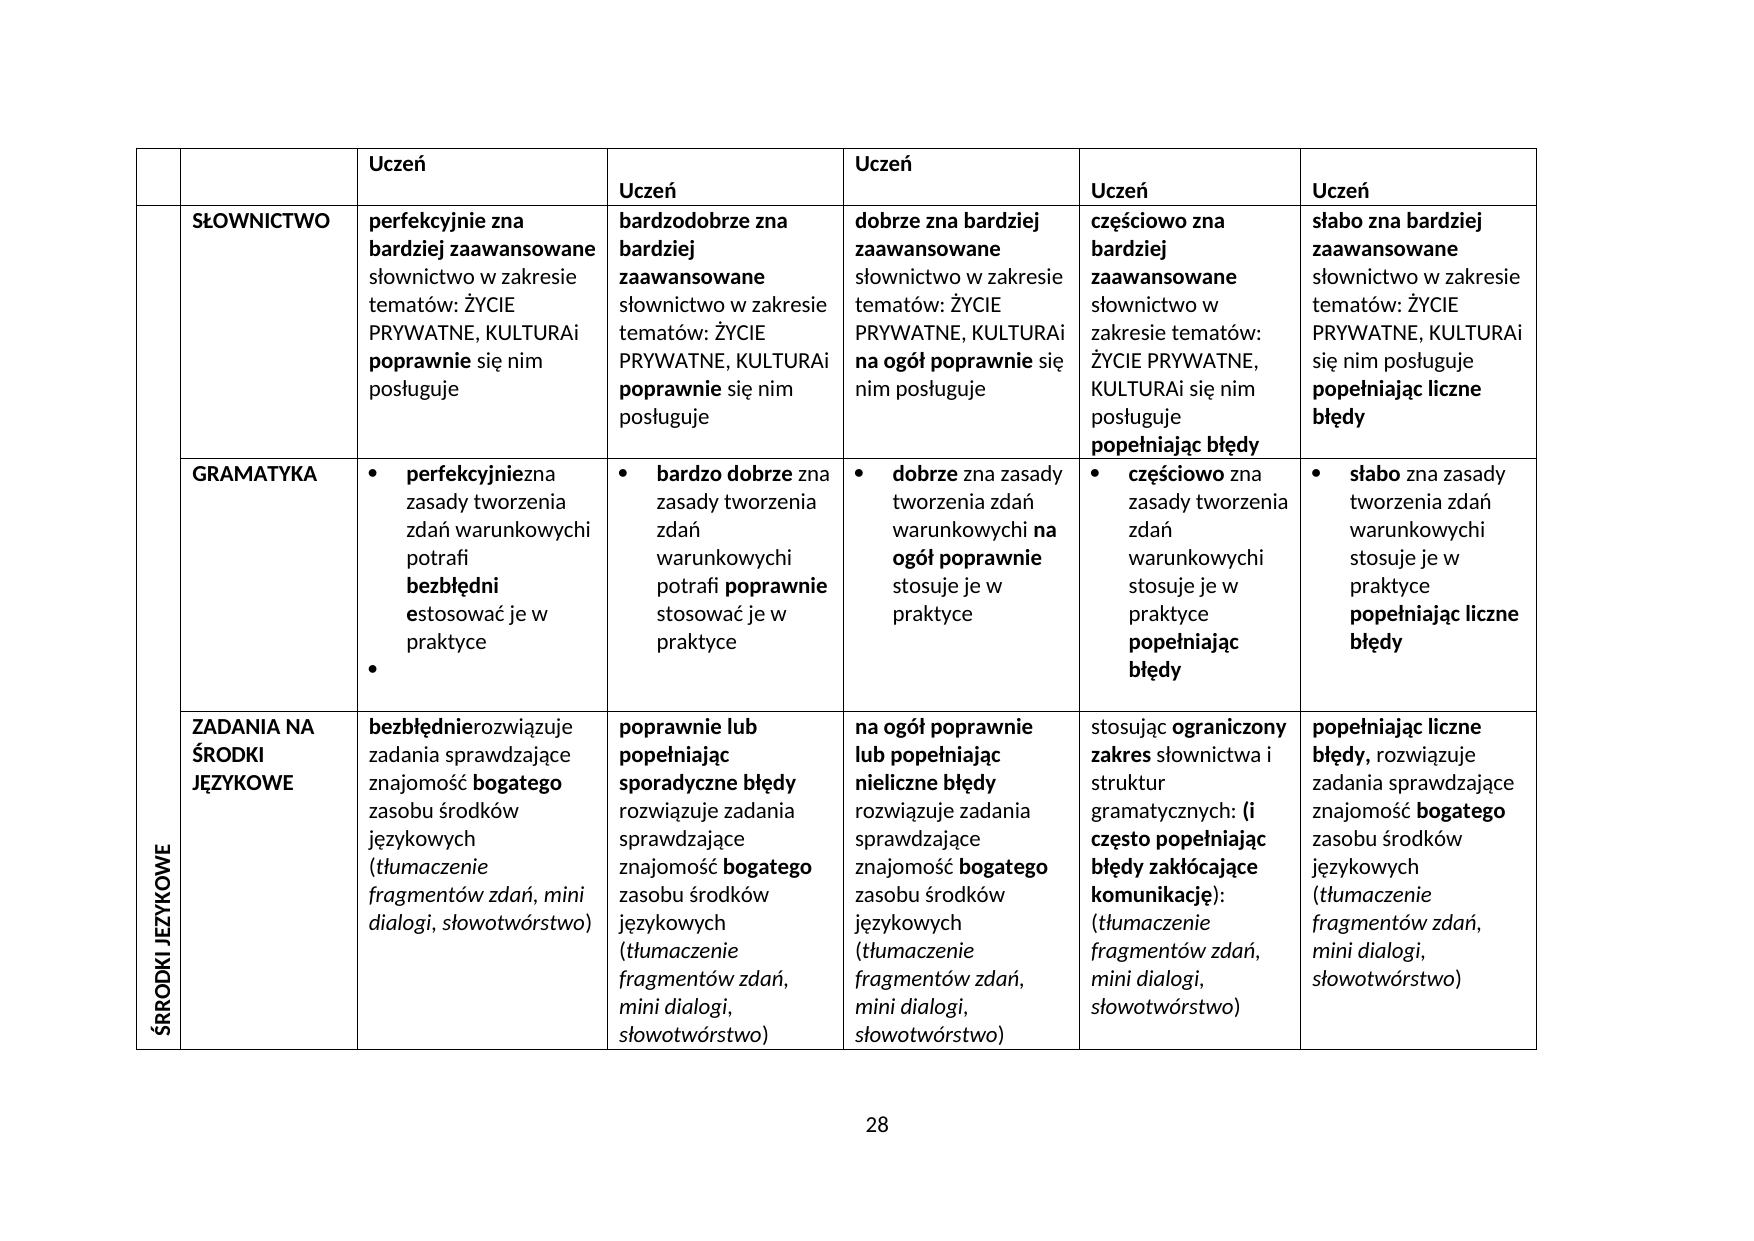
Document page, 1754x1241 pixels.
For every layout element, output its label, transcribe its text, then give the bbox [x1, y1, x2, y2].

table_cell bardzodobrze zna bardziej zaawansowane słownictwo w zakresie tematów: ŻYCIE PRYWATNE, KULTURAi poprawnie się nim posługuje [608, 206, 843, 458]
table_cell OCENA DOBRA Uczeń [844, 149, 1079, 205]
table_cell GRAMATYKA [181, 459, 357, 711]
table_cell słabo zna bardziej zaawansowane słownictwo w zakresie tematów: ŻYCIE PRYWATNE, KULTURAi się nim posługuje popełniając liczne błędy [1301, 206, 1536, 458]
table_cell [181, 149, 357, 205]
table_cell popełniając liczne błędy, rozwiązuje zadania sprawdzające znajomość bogatego zasobu środków językowych (tłumaczenie fragmentów zdań, mini dialogi, słowotwórstwo) [1301, 712, 1536, 1048]
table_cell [358, 149, 607, 205]
table_cell bardzo dobrze zna zasady tworzenia zdań warunkowychi potrafi poprawnie stosować je w praktyce [608, 459, 843, 711]
table_cell częściowo zna bardziej zaawansowane słownictwo w zakresie tematów: ŻYCIE PRYWATNE, KULTURAi się nim posługuje popełniając błędy [1080, 206, 1300, 458]
table_cell SŁOWNICTWO [181, 206, 357, 458]
table_cell poprawnie lub popełniając sporadyczne błędy rozwiązuje zadania sprawdzające znajomość bogatego zasobu środków językowych (tłumaczenie fragmentów zdań, mini dialogi, słowotwórstwo) [608, 712, 843, 1048]
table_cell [1080, 149, 1300, 205]
table_cell stosując ograniczony zakres słownictwa i struktur gramatycznych: (i często popełniając błędy zakłócające komunikację): (tłumaczenie fragmentów zdań, mini dialogi, słowotwórstwo) [1080, 712, 1300, 1048]
table_cell częściowo zna zasady tworzenia zdań warunkowychi stosuje je w praktyce popełniając błędy [1080, 459, 1300, 711]
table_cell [1301, 149, 1536, 205]
table_cell dobrze zna zasady tworzenia zdań warunkowychi na ogół poprawnie stosuje je w praktyce [844, 459, 1079, 711]
table_cell na ogół poprawnie lub popełniając nieliczne błędy rozwiązuje zadania sprawdzające znajomość bogatego zasobu środków językowych (tłumaczenie fragmentów zdań, mini dialogi, słowotwórstwo) [844, 712, 1079, 1048]
table_cell słabo zna zasady tworzenia zdań warunkowychi stosuje je w praktyce popełniając liczne błędy [1301, 459, 1536, 711]
table_cell ŚRRODKI JĘZYKOWE [137, 206, 180, 1048]
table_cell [608, 149, 843, 205]
table_cell ZADANIA NA ŚRODKI JĘZYKOWE [181, 712, 357, 1048]
table_cell perfekcyjniezna zasady tworzenia zdań warunkowychi potrafi bezbłędniestosować je w praktyce [358, 459, 607, 711]
table_cell perfekcyjnie zna bardziej zaawansowane słownictwo w zakresie tematów: ŻYCIE PRYWATNE, KULTURAi poprawnie się nim posługuje [358, 206, 607, 458]
table_cell dobrze zna bardziej zaawansowane słownictwo w zakresie tematów: ŻYCIE PRYWATNE, KULTURAi na ogół poprawnie się nim posługuje [844, 206, 1079, 458]
table_cell [137, 149, 180, 205]
table_cell bezbłędnierozwiązuje zadania sprawdzające znajomość bogatego zasobu środków językowych (tłumaczenie fragmentów zdań, mini dialogi, słowotwórstwo) [358, 712, 607, 1048]
